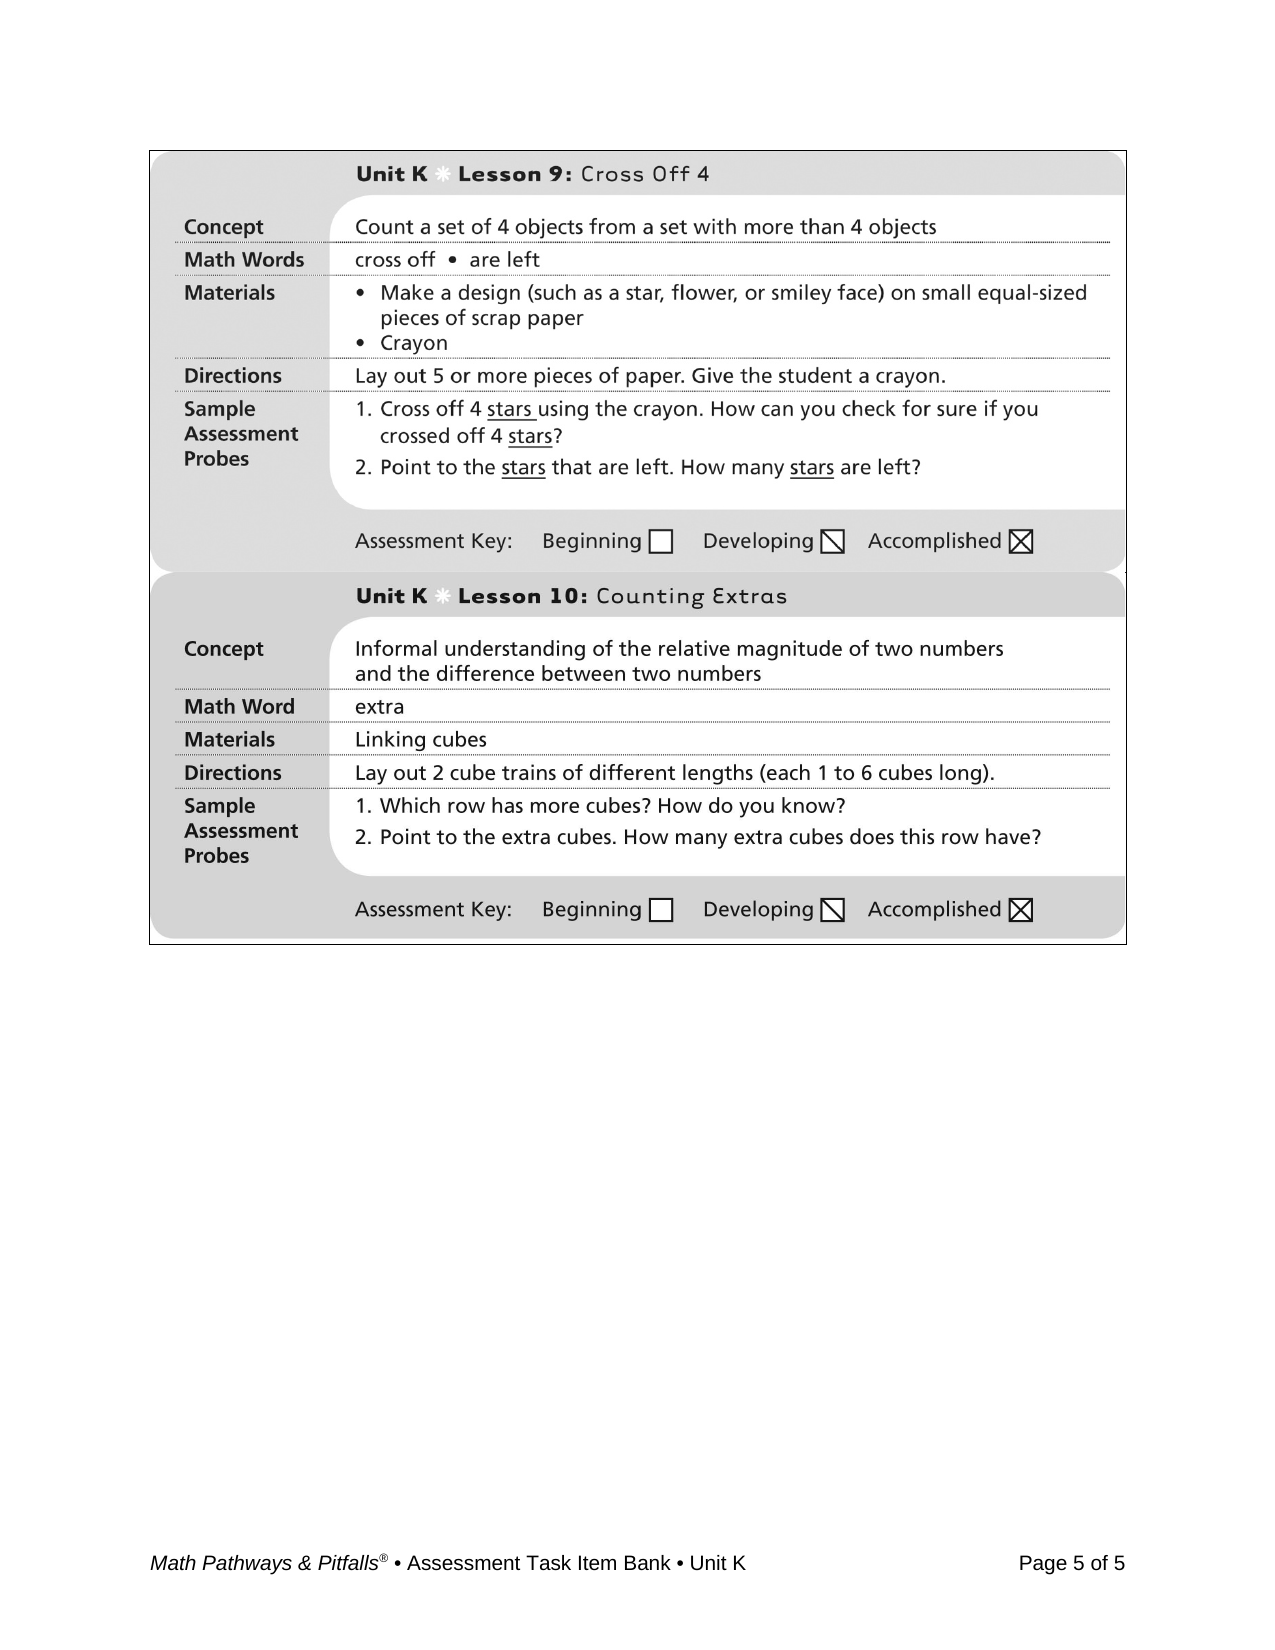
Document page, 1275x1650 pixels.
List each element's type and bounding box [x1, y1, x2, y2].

picture [150, 151, 1125, 944]
